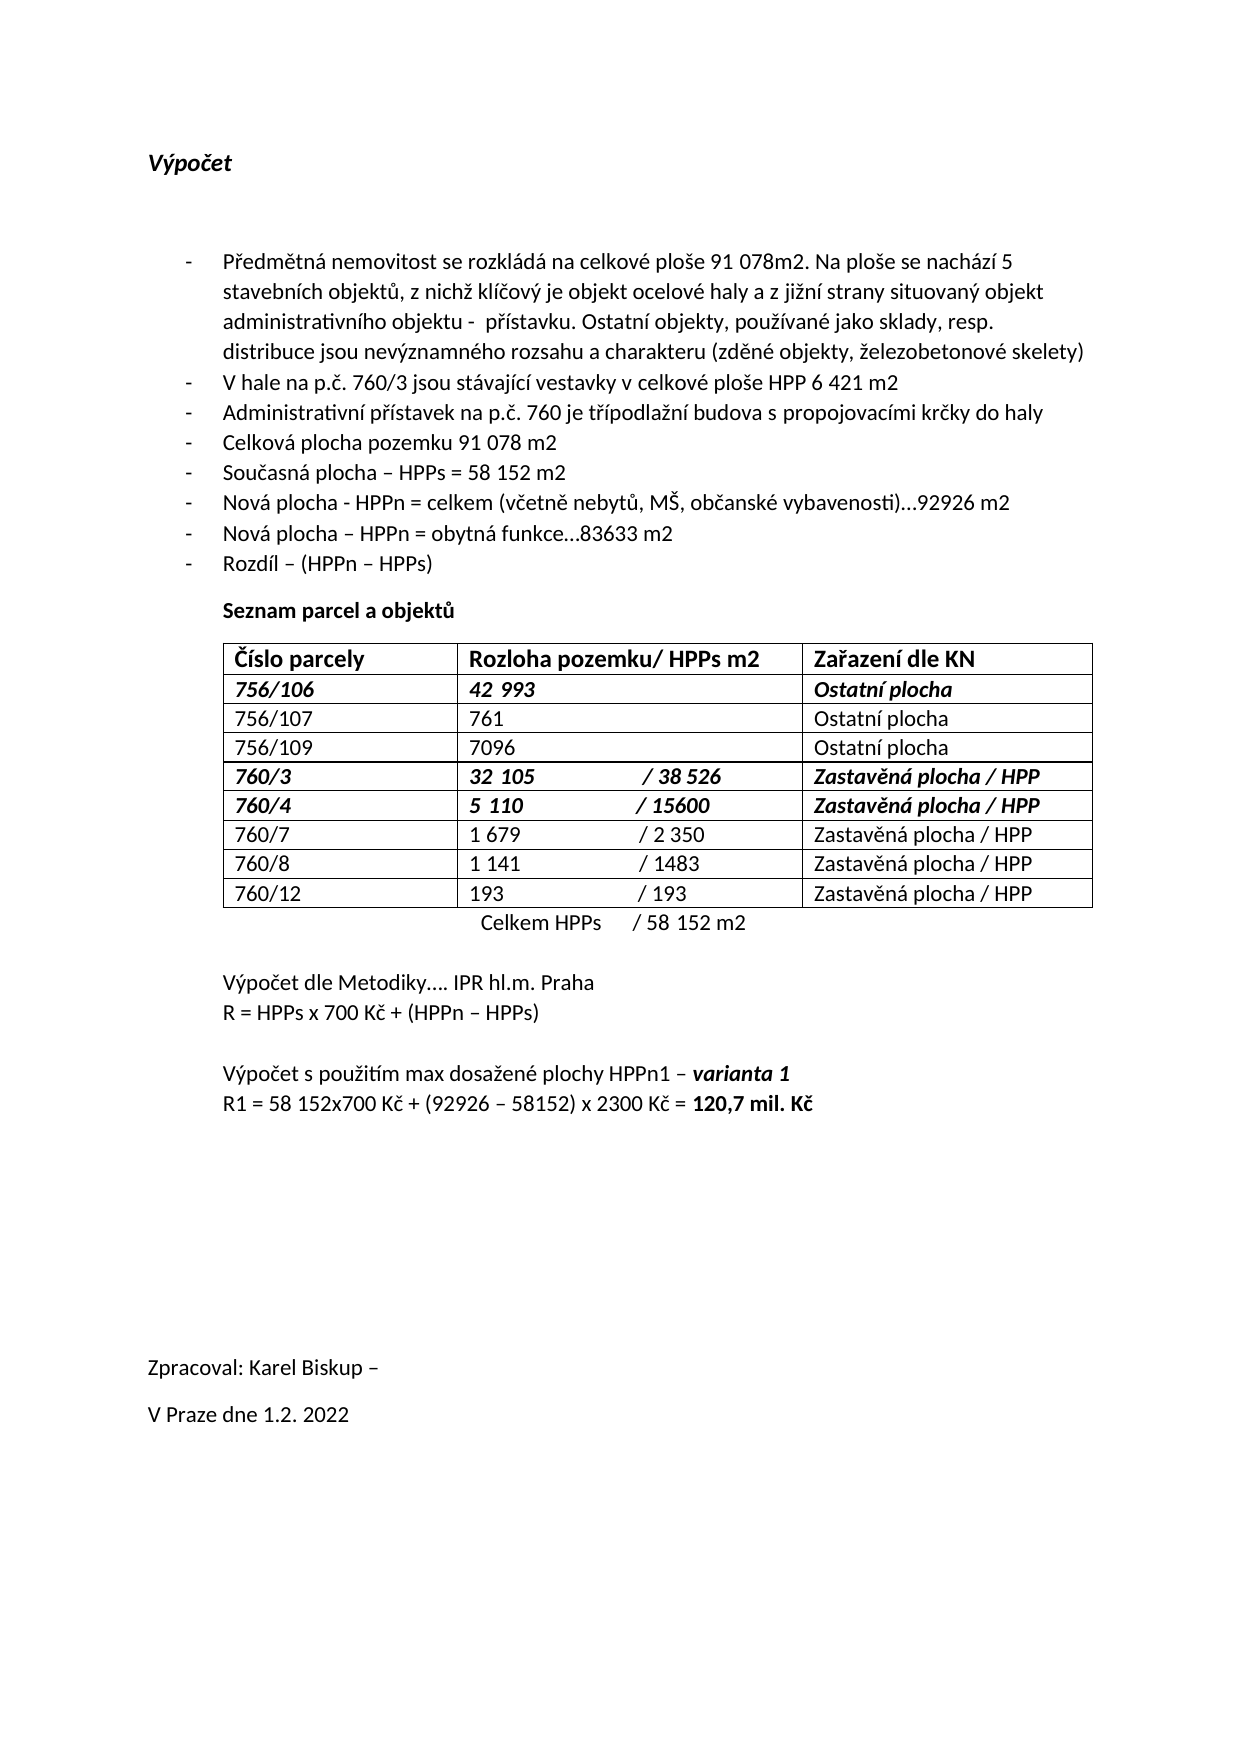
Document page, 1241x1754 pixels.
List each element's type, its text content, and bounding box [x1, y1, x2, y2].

table_cell 756/109 [224, 733, 457, 761]
table_cell 7096 [458, 733, 802, 761]
text Seznam parcel a objektů [223, 596, 1093, 624]
list Předmětná nemovitost se rozkládá na celkové ploše 91 078m2. Na ploše se nachází 5 stavebních objektů, z nichž klíčový je objekt ocelové haly a z jižní strany situovaný objekt administrativního objektu - přístavku. Ostatní objekty, používané jako sklady, resp. distribuce jsou nevýznamného rozsahu a charakteru (zděné objekty, železobetonové skelety) [185, 247, 1093, 365]
table_cell 756/107 [224, 704, 457, 732]
table_cell 5 110 / 15600 [458, 791, 802, 819]
list Celkem HPPs / 58 152 m2 [223, 908, 1093, 936]
list V hale na p.č. 760/3 jsou stávající vestavky v celkové ploše HPP 6 421 m2 [185, 368, 1093, 396]
table_cell 1 141 / 1483 [458, 850, 802, 878]
list R = HPPs x 700 Kč + (HPPn – HPPs) [223, 998, 1093, 1026]
list R1 = 58 152x700 Kč + (92926 – 58152) x 2300 Kč = 120,7 mil. Kč [223, 1089, 1093, 1117]
list Výpočet dle Metodiky…. IPR hl.m. Praha [223, 968, 1093, 996]
table_cell Zastavěná plocha / HPP [803, 879, 1092, 907]
table_cell Zastavěná plocha / HPP [803, 850, 1092, 878]
list Výpočet s použitím max dosažené plochy HPPn1 – varianta 1 [223, 1059, 1093, 1087]
table_header Zařazení dle KN [803, 644, 1092, 674]
list Celková plocha pozemku 91 078 m2 [185, 428, 1093, 456]
table_cell 1 679 / 2 350 [458, 821, 802, 848]
table_header Číslo parcely [224, 644, 457, 674]
table_cell 32 105 / 38 526 [458, 763, 802, 790]
text Zpracoval: Karel Biskup – [148, 1353, 1093, 1382]
table_cell Ostatní plocha [803, 675, 1092, 703]
table_cell 760/3 [224, 763, 457, 790]
table_cell Ostatní plocha [803, 704, 1092, 732]
list Současná plocha – HPPs = 58 152 m2 [185, 458, 1093, 486]
list Nová plocha - HPPn = celkem (včetně nebytů, MŠ, občanské vybavenosti)…92926 m2 [185, 488, 1093, 516]
text V Praze dne 1.2. 2022 [148, 1400, 1093, 1428]
table_cell 756/106 [224, 675, 457, 703]
table_cell 760/8 [224, 850, 457, 878]
table_cell Zastavěná plocha / HPP [803, 763, 1092, 790]
text Výpočet [148, 148, 1093, 178]
table_cell Zastavěná plocha / HPP [803, 821, 1092, 848]
table_cell 760/7 [224, 821, 457, 848]
table_cell 193 / 193 [458, 879, 802, 907]
table_cell 760/4 [224, 791, 457, 819]
table_cell Zastavěná plocha / HPP [803, 791, 1092, 819]
list Rozdíl – (HPPn – HPPs) [185, 549, 1093, 577]
list Administrativní přístavek na p.č. 760 je třípodlažní budova s propojovacími krčky do haly [185, 398, 1093, 426]
table_cell 42 993 [458, 675, 802, 703]
table_cell Ostatní plocha [803, 733, 1092, 761]
list Nová plocha – HPPn = obytná funkce…83633 m2 [185, 519, 1093, 547]
table_header Rozloha pozemku/ HPPs m2 [458, 644, 802, 674]
table_cell 760/12 [224, 879, 457, 907]
table_cell 761 [458, 704, 802, 732]
